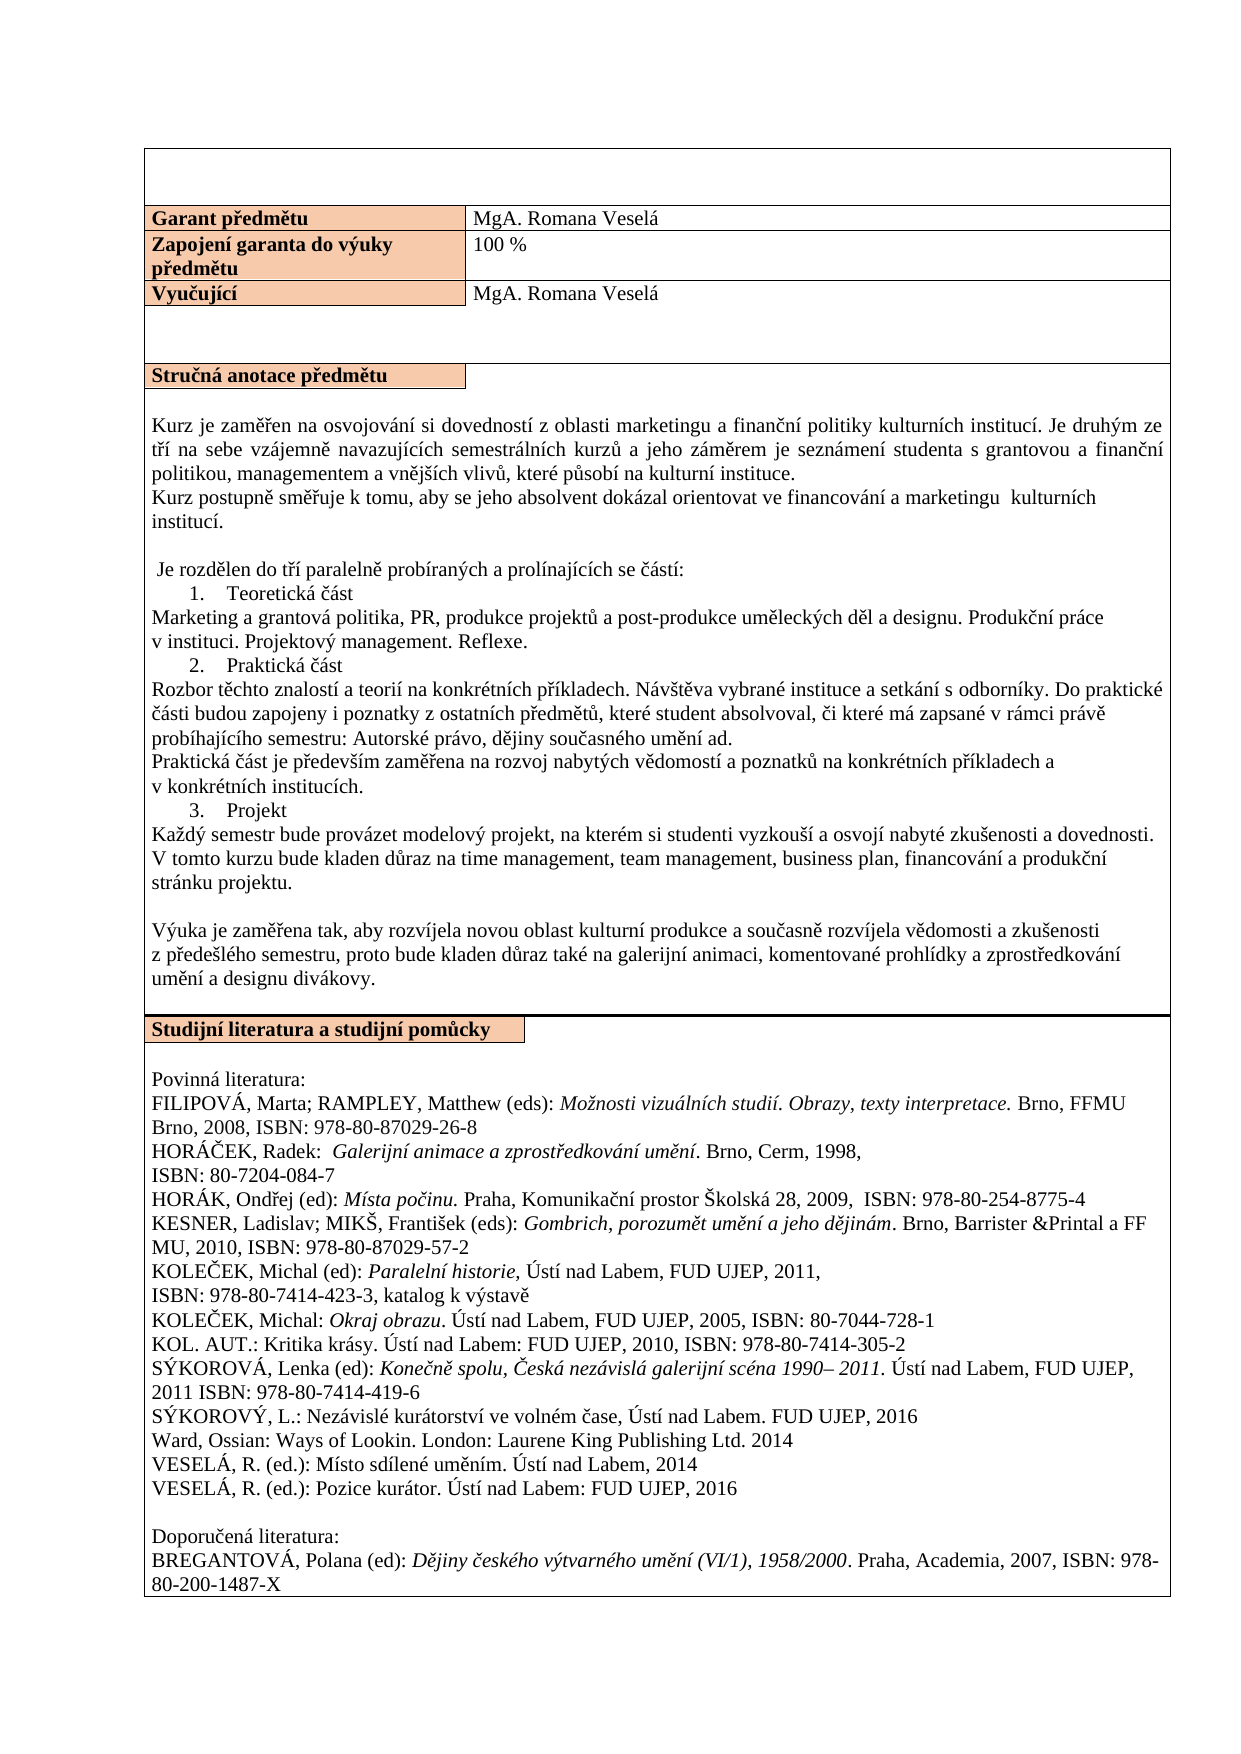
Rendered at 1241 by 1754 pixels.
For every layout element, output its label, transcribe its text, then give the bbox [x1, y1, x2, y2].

table_cell Stručná anotace předmětu [145, 364, 465, 387]
table_cell MgA. Romana Veselá [466, 206, 1170, 230]
table_cell Kurz je zaměřen na osvojování si dovedností z oblasti marketingu a finanční politiky kulturních institucí. Je druhým ze tří na sebe vzájemně navazujících semestrálních kurzů a jeho záměrem je seznámení studenta s grantovou a finanční politikou, managementem a vnějších vlivů, které působí na kulturní instituce. Kurz postupně směřuje k tomu, aby se jeho absolvent dokázal orientovat ve financování a marketingu kulturních institucí. Je rozdělen do tří paralelně probíraných a prolínajících se částí: Teoretická část Marketing a grantová politika, PR, produkce projektů a post-produkce uměleckých děl a designu. Produkční práce v instituci. Projektový management. Reflexe. Praktická část Rozbor těchto znalostí a teorií na konkrétních příkladech. Návštěva vybrané instituce a setkání s odborníky. Do praktické části budou zapojeny i poznatky z ostatních předmětů, které student absolvoval, či které má zapsané v rámci právě probíhajícího semestru: Autorské právo, dějiny současného umění ad. Praktická část je především zaměřena na rozvoj nabytých vědomostí a poznatků na konkrétních příkladech a v konkrétních institucích. Projekt Každý semestr bude provázet modelový projekt, na kterém si studenti vyzkouší a osvojí nabyté zkušenosti a dovednosti. V tomto kurzu bude kladen důraz na time management, team management, business plan, financování a produkční stránku projektu. Výuka je zaměřena tak, aby rozvíjela novou oblast kulturní produkce a současně rozvíjela vědomosti a zkušenosti z předešlého semestru, proto bude kladen důraz také na galerijní animaci, komentované prohlídky a zprostředkování umění a designu divákovy. [145, 388, 1170, 1014]
table_cell [145, 305, 1170, 362]
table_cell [145, 1042, 1170, 1596]
table_cell Studijní literatura a studijní pomůcky [145, 1017, 524, 1042]
table_cell [466, 364, 1170, 387]
table_cell MgA. Romana Veselá [466, 281, 1170, 305]
table_cell [145, 149, 1170, 205]
table_cell Garant předmětu [145, 206, 465, 230]
table_cell 100 % [466, 231, 1170, 279]
table_cell [525, 1017, 1170, 1042]
table_cell Vyučující [145, 281, 465, 305]
table_cell Zapojení garanta do výuky předmětu [145, 231, 465, 279]
